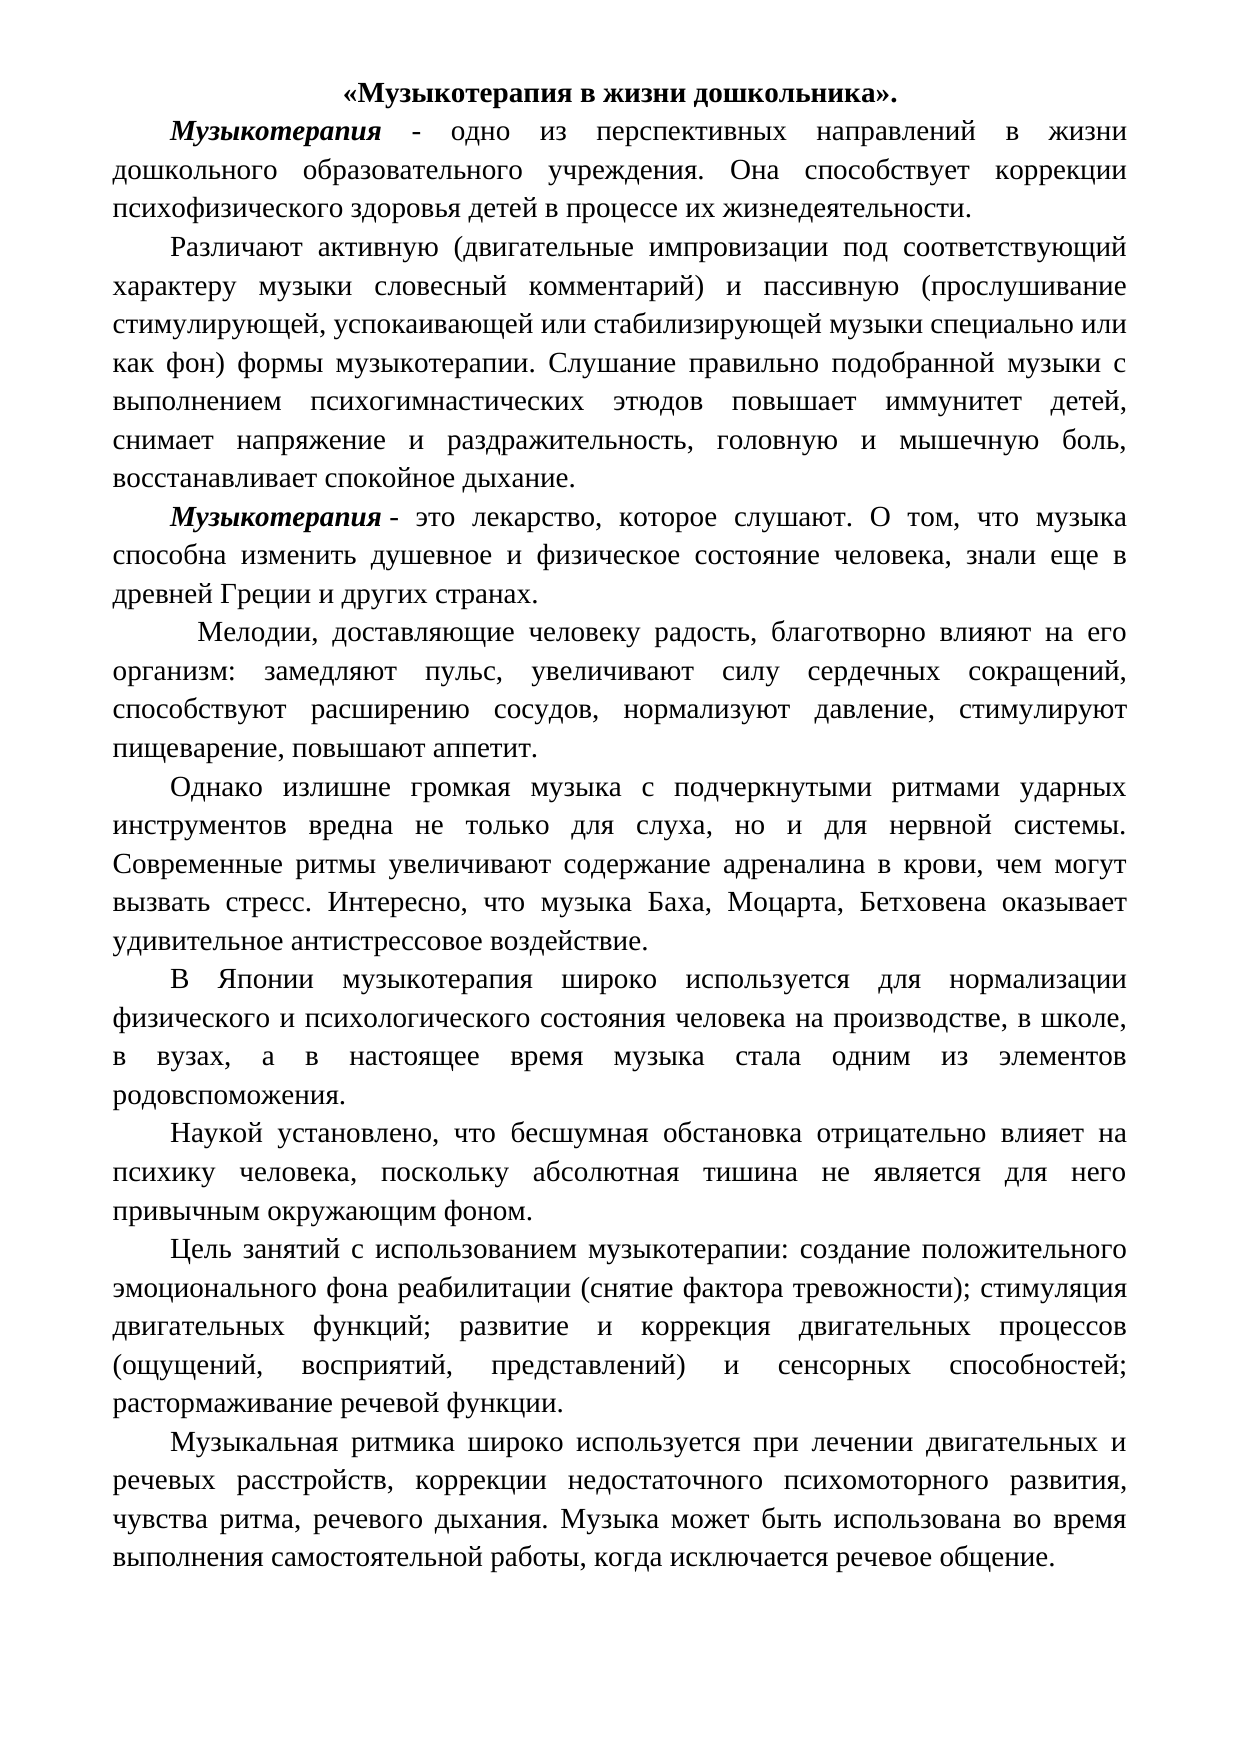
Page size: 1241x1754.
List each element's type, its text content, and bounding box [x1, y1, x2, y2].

text Мелодии, доставляющие человеку радость, благотворно влияют на его организм: замедляют пульс, увеличивают силу сердечных сокращений, способствуют расширению сосудов, нормализуют давление, стимулируют пищеварение, повышают аппетит. [112, 614, 1128, 764]
text Цель занятий с использованием музыкотерапии: создание положительного эмоционального фона реабилитации (снятие фактора тревожности); стимуляция двигательных функций; развитие и коррекция двигательных процессов (ощущений, восприятий, представлений) и сенсорных способностей; растормаживание речевой функции. [112, 1231, 1128, 1419]
text Музыкотерапия - это лекарство, которое слушают. О том, что музыка способна изменить душевное и физическое состояние человека, знали еще в древней Греции и других странах. [112, 499, 1128, 609]
text Различают активную (двигательные импровизации под соответствующий характеру музыки словесный комментарий) и пассивную (прослушивание стимулирующей, успокаивающей или стабилизирующей музыки специально или как фон) формы музыкотерапии. Слушание правильно подобранной музыки с выполнением психогимнастических этюдов повышает иммунитет детей, снимает напряжение и раздражительность, головную и мышечную боль, восстанавливает спокойное дыхание. [112, 229, 1128, 494]
text Музыкальная ритмика широко используется при лечении двигательных и речевых расстройств, коррекции недостаточного психомоторного развития, чувства ритма, речевого дыхания. Музыка может быть использована во время выполнения самостоятельной работы, когда исключается речевое общение. [112, 1424, 1128, 1573]
text Наукой установлено, что бесшумная обстановка отрицательно влияет на психику человека, поскольку абсолютная тишина не является для него привычным окружающим фоном. [112, 1116, 1128, 1226]
text «Музыкотерапия в жизни дошкольника». [112, 75, 1128, 108]
text В Японии музыкотерапия широко используется для нормализации физического и психологического состояния человека на производстве, в школе, в вузах, а в настоящее время музыка стала одним из элементов родовспоможения. [112, 961, 1128, 1111]
text Музыкотерапия - одно из перспективных направлений в жизни дошкольного образовательного учреждения. Она способствует коррекции психофизического здоровья детей в процессе их жизнедеятельности. [112, 113, 1128, 224]
text Однако излишне громкая музыка с подчеркнутыми ритмами ударных инструментов вредна не только для слуха, но и для нервной системы. Современные ритмы увеличивают содержание адреналина в крови, чем могут вызвать стресс. Интересно, что музыка Баха, Моцарта, Бетховена оказывает удивительное антистрессовое воздействие. [112, 769, 1128, 956]
